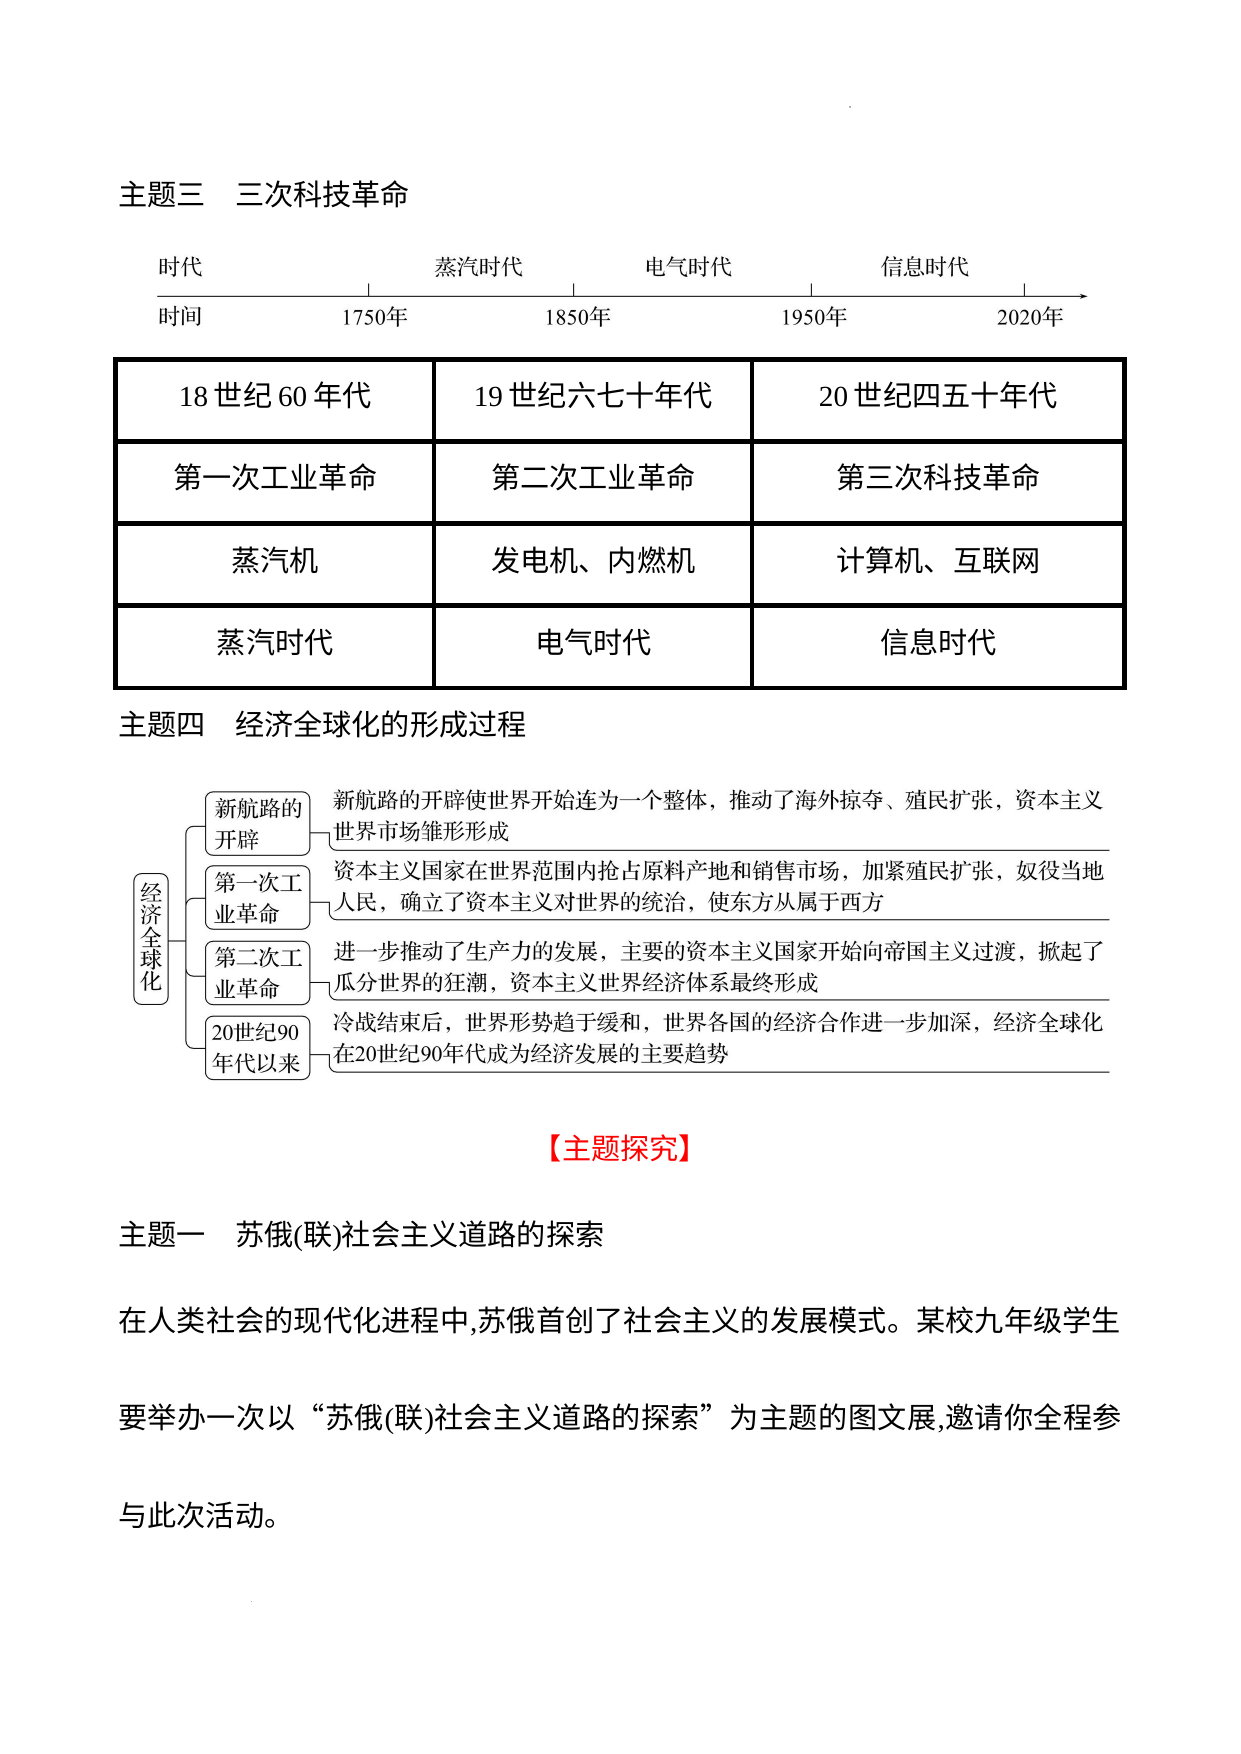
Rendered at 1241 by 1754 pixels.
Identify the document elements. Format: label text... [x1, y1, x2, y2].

text 主题一 苏俄(联)社会主义道路的探索 [118, 1200, 1122, 1265]
text 【主题探究】 [118, 1114, 1122, 1179]
table_cell 蒸汽时代 [118, 608, 432, 686]
picture [118, 776, 1122, 1092]
table_cell 发电机、内燃机 [436, 526, 750, 603]
table_cell 蒸汽机 [118, 526, 432, 603]
text 主题四 经济全球化的形成过程 [118, 690, 1122, 755]
table_cell 电气时代 [436, 608, 750, 686]
table_header 19世纪六七十年代 [436, 362, 750, 439]
table_cell 第二次工业革命 [436, 444, 750, 521]
table_header 18世纪60年代 [118, 362, 432, 439]
text 在人类社会的现代化进程中,苏俄首创了社会主义的发展模式。某校九年级学生要举办一次以“苏俄(联)社会主义道路的探索”为主题的图文展,邀请你全程参与此次活动。 [118, 1286, 1122, 1546]
table_cell 第一次工业革命 [118, 444, 432, 521]
text 主题三 三次科技革命 [118, 161, 1122, 226]
table_cell 第三次科技革命 [754, 444, 1122, 521]
table_cell 计算机、互联网 [754, 526, 1122, 603]
picture [147, 246, 1093, 335]
table_cell 信息时代 [754, 608, 1122, 686]
table_header 20世纪四五十年代 [754, 362, 1122, 439]
